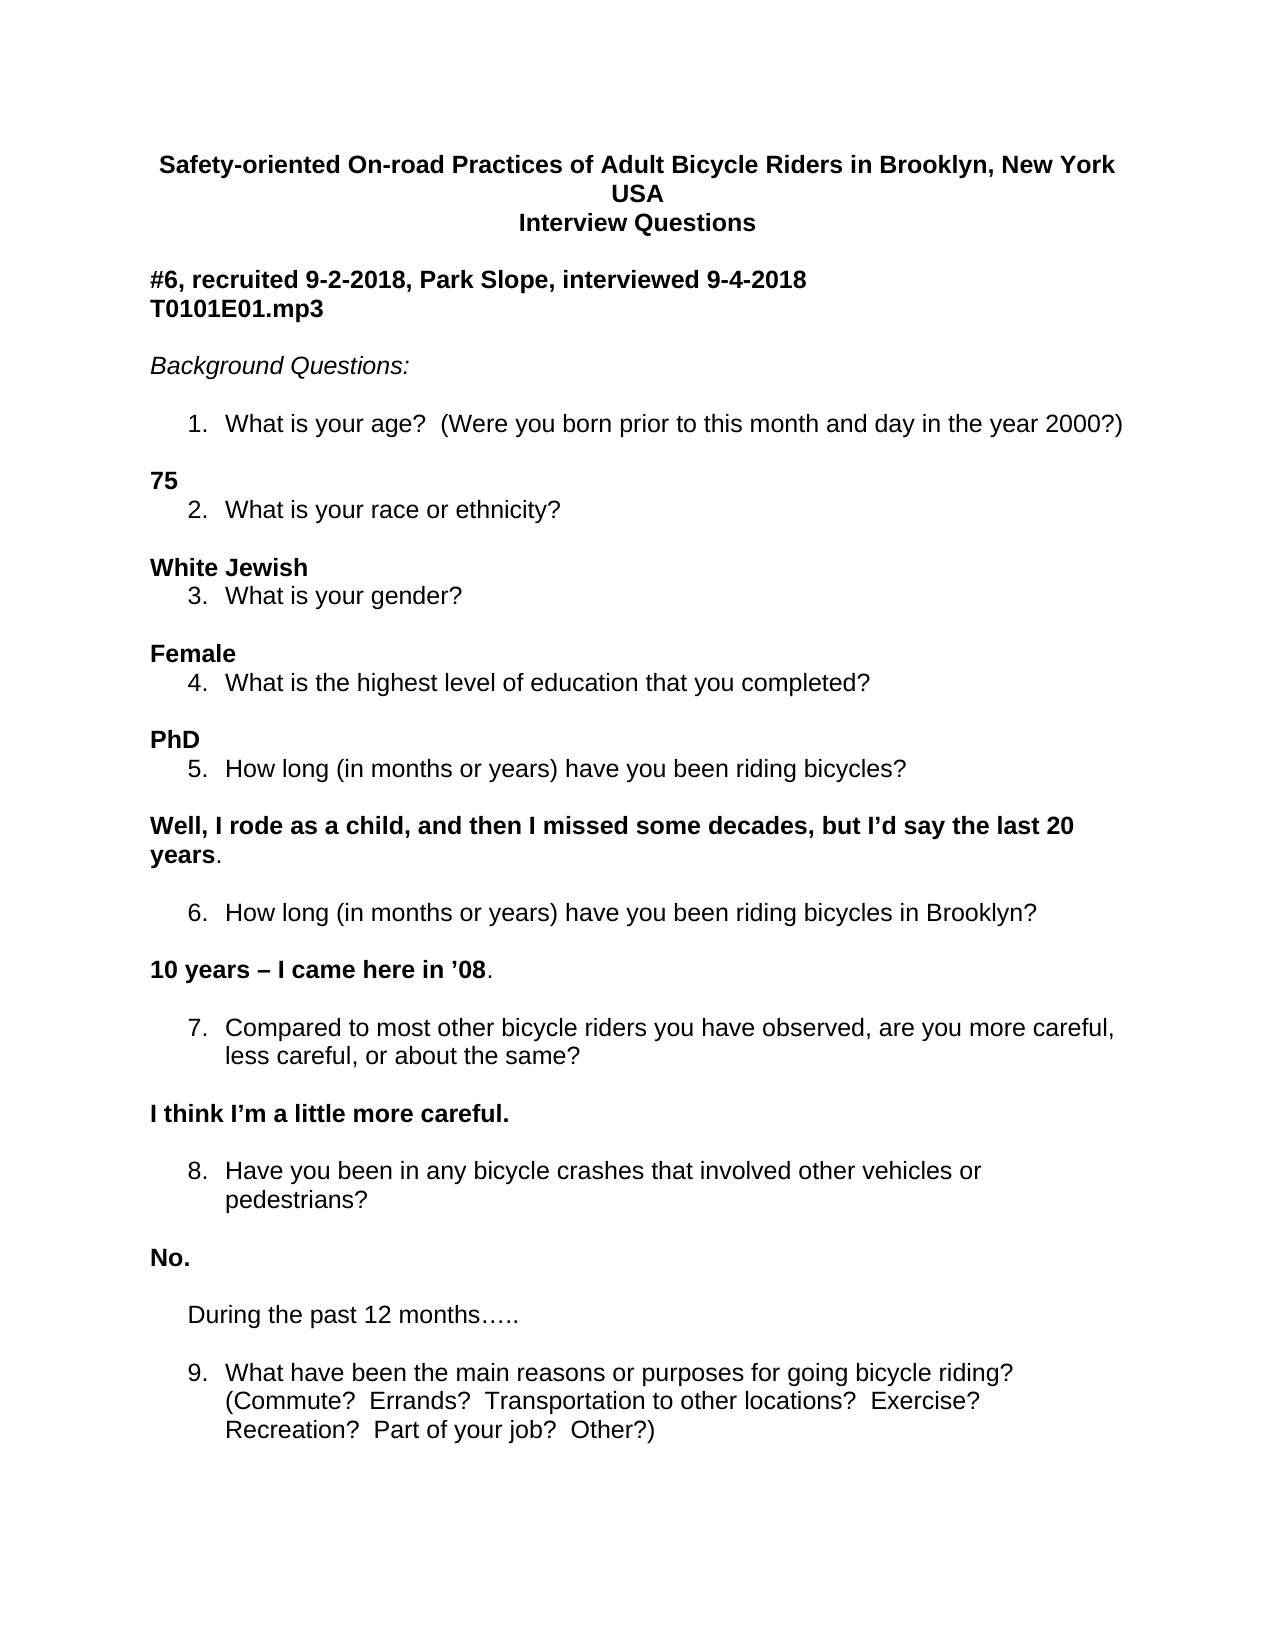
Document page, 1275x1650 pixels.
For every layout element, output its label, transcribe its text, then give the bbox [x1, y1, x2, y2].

text Background Questions: [150, 351, 1125, 380]
list How long (in months or years) have you been riding bicycles? [187, 754, 1125, 782]
text I think I’m a little more careful. [150, 1099, 1125, 1127]
text T0101E01.mp3 [150, 294, 1125, 322]
text 10 years – I came here in ’08. [150, 955, 1125, 984]
list What is your gender? [187, 581, 1125, 610]
list What is your age? (Were you born prior to this month and day in the year 2000?) [187, 409, 1125, 437]
text White Jewish [150, 552, 1125, 581]
text Interview Questions [150, 207, 1125, 236]
list What is your race or ethnicity? [187, 495, 1125, 524]
text During the past 12 months….. [187, 1300, 1125, 1329]
list Have you been in any bicycle crashes that involved other vehicles or pedestrians? [187, 1156, 1125, 1214]
text PhD [150, 725, 1125, 754]
list What have been the main reasons or purposes for going bicycle riding? (Commute? Errands? Transportation to other locations? Exercise? Recreation? Part of your job? Other?) [187, 1357, 1125, 1444]
list How long (in months or years) have you been riding bicycles in Brooklyn? [187, 897, 1125, 926]
text Well, I rode as a child, and then I missed some decades, but I’d say the last 20 years. [150, 811, 1125, 869]
list What is the highest level of education that you completed? [187, 667, 1125, 696]
text Female [150, 639, 1125, 667]
list Compared to most other bicycle riders you have observed, are you more careful, less careful, or about the same? [187, 1012, 1125, 1070]
text No. [150, 1242, 1125, 1271]
text #6, recruited 9-2-2018, Park Slope, interviewed 9-4-2018 [150, 265, 1125, 294]
text 75 [150, 466, 1125, 495]
text Safety-oriented On-road Practices of Adult Bicycle Riders in Brooklyn, New York USA [150, 150, 1125, 207]
